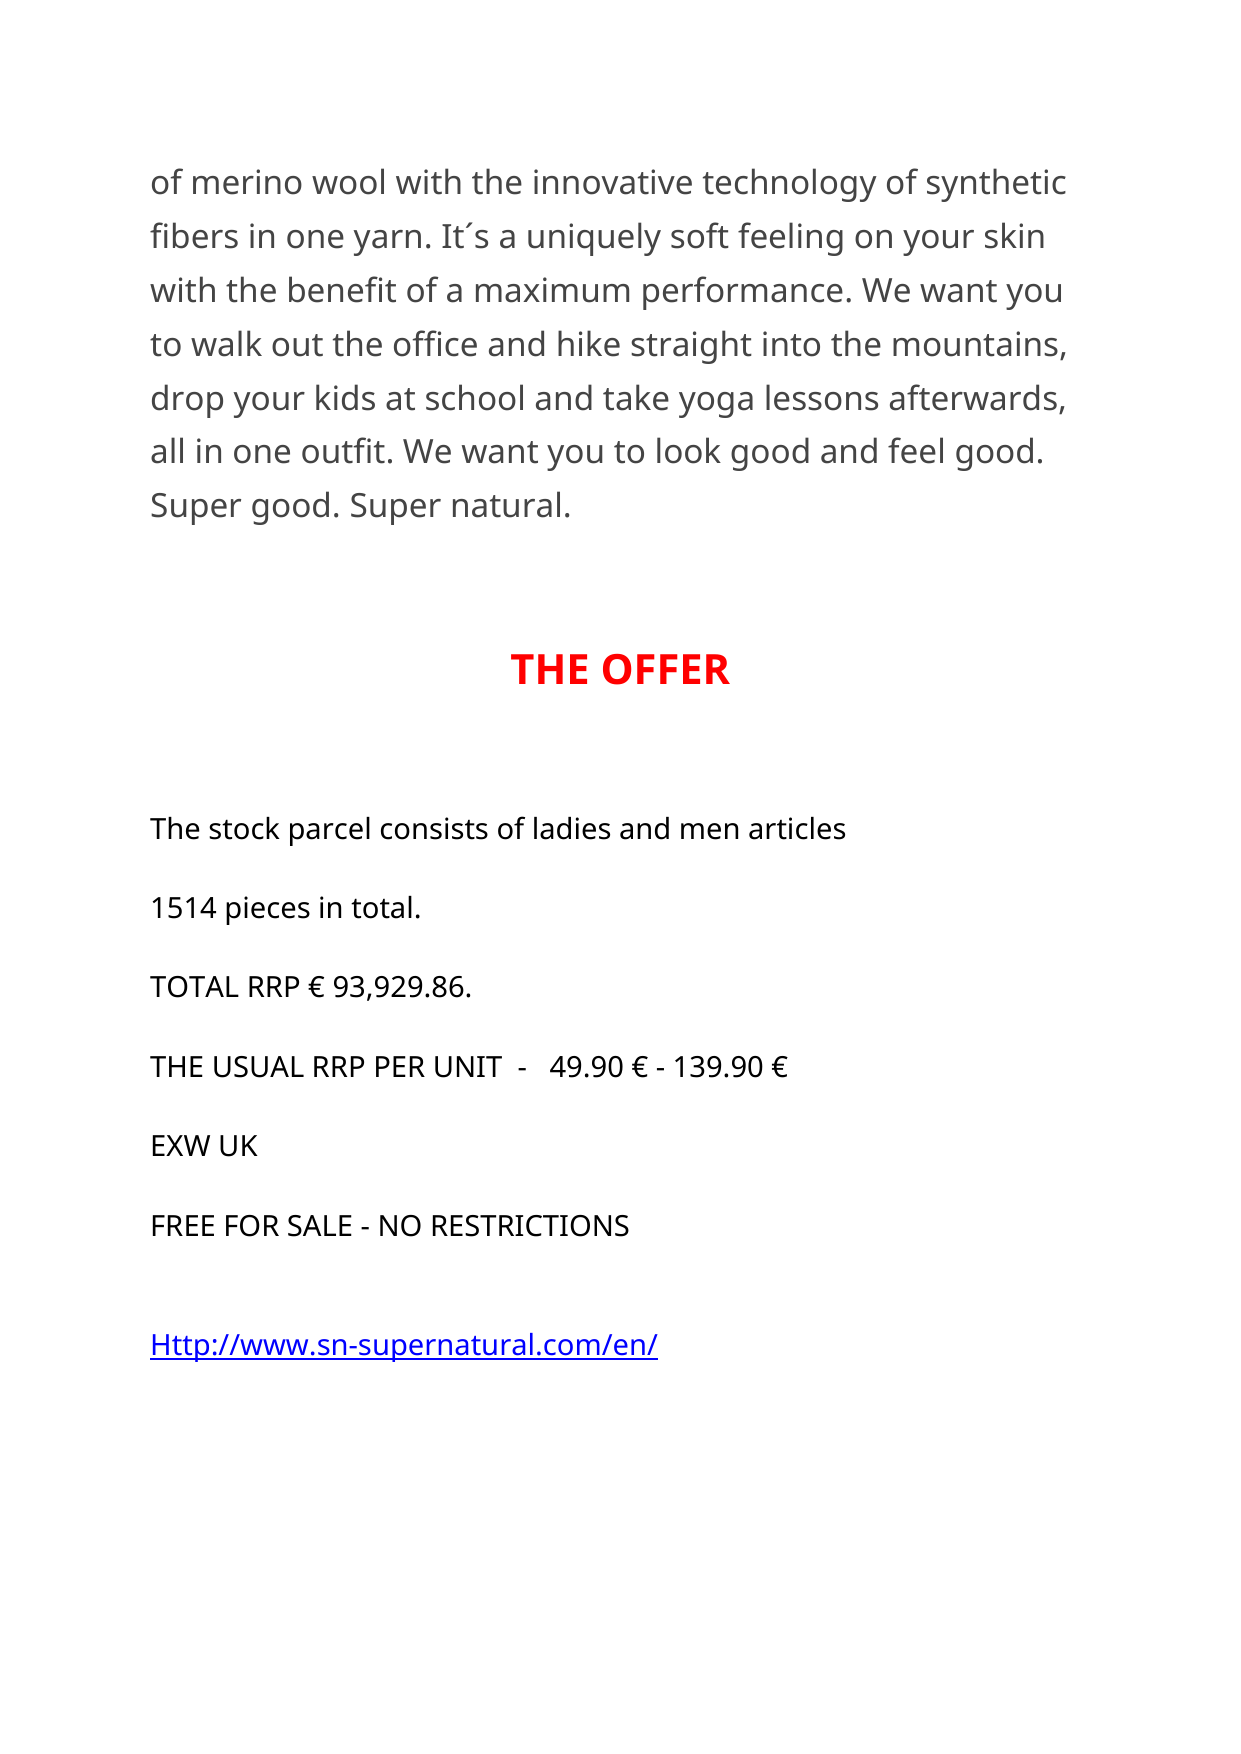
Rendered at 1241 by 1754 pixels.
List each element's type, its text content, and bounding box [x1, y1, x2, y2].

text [150, 150, 1090, 528]
text TOTAL RRP € 93,929.86. [150, 967, 1090, 1006]
text EXW UK [150, 1126, 1090, 1165]
text THE USUAL RRP PER UNIT - 49.90 € - 139.90 € [150, 1046, 1090, 1086]
text THE OFFER [150, 639, 1090, 696]
text 1514 pieces in total. [150, 887, 1090, 927]
text The stock parcel consists of ladies and men articles [150, 808, 1090, 848]
text Http://www.sn-supernatural.com/en/ [150, 1324, 1090, 1364]
text FREE FOR SALE - NO RESTRICTIONS [150, 1205, 1090, 1244]
